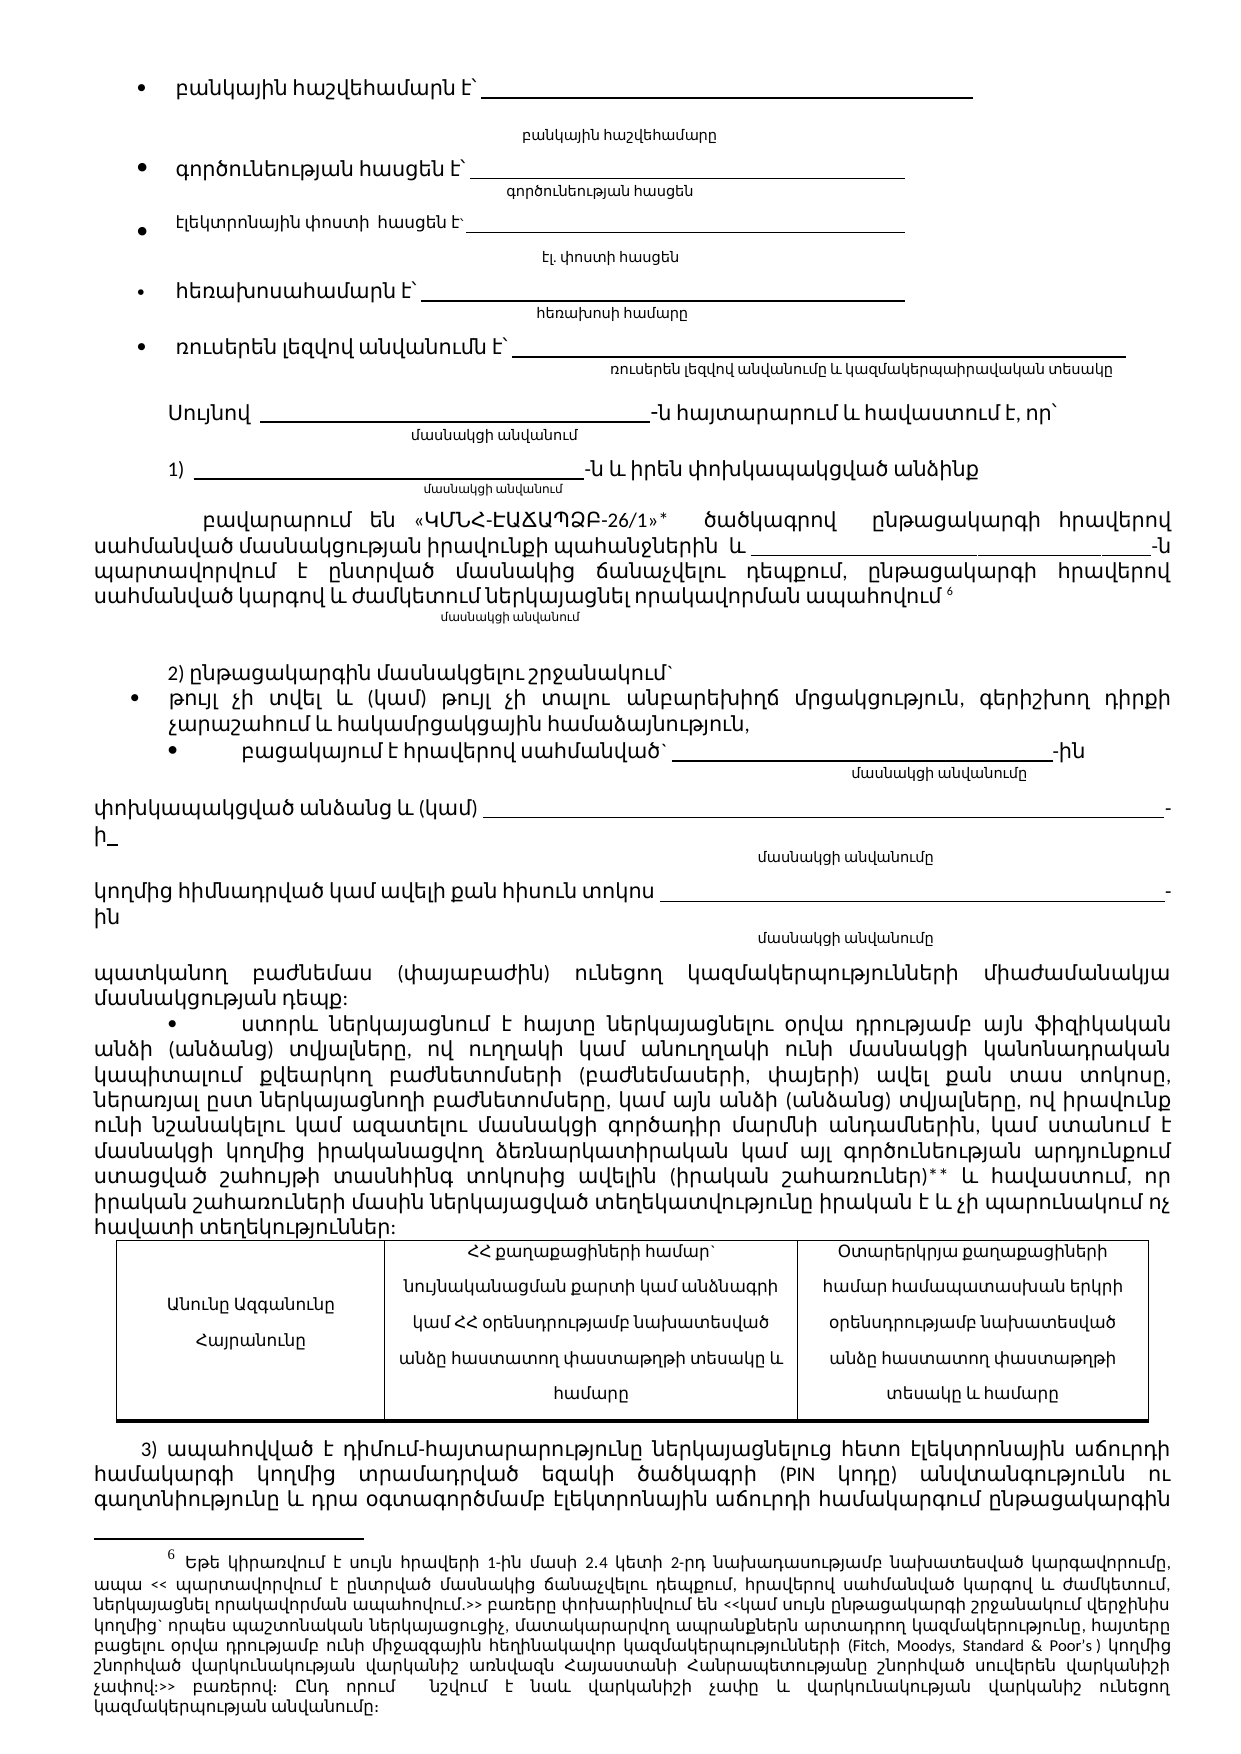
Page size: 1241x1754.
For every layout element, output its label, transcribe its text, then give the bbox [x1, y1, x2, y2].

table_header Անունը Ազգանունը Հայրանունը [117, 1241, 384, 1419]
text ռուսերեն լեզվով անվանումը և կազմակերպաիրավական տեսակը [536, 360, 1171, 391]
text հեռախոսի համարը [462, 304, 1171, 334]
text մասնակցի անվանում [94, 609, 1171, 634]
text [94, 1436, 1171, 1512]
list բանկային հաշվեհամարն է՝ [138, 75, 1171, 126]
list էլեկտրոնային փոստի հասցեն է՝ [138, 212, 1171, 248]
text մասնակցի անվանումը [94, 929, 1171, 960]
list թույլ չի տվել և (կամ) թույլ չի տալու անբարեխիղճ մրցակցություն, գերիշխող դիրքի չարաշահում և հակամրցակցային համաձայնություն, [131, 685, 1171, 736]
text պատկանող բաժնեմաս (փայաբաժին) ունեցող կազմակերպությունների միաժամանակյա մասնակցության դեպք: [94, 960, 1171, 1011]
list ռուսերեն լեզվով անվանումն է՝ [138, 334, 1171, 360]
list ստորև ներկայացնում է հայտը ներկայացնելու օրվա դրությամբ այն ֆիզիկական անձի (անձանց) տվյալները, ով ուղղակի կամ անուղղակի ունի մասնակցի կանոնադրական կապիտալում քվեարկող բաժնետոմսերի (բաժնեմասերի, փայերի) ավել քան տաս տոկոսը, ներառյալ ըստ ներկայացնողի բաժնետոմսերը, կամ այն անձի (անձանց) տվյալները, ով իրավունք ունի նշանակելու կամ ազատելու մասնակցի գործադիր մարմնի անդամներին, կամ ստանում է մասնակցի կողմից իրականացվող ձեռնարկատիրական կամ այլ գործունեության արդյունքում ստացված շահույթի տասնհինգ տոկոսից ավելին (իրական շահառուներ)** և հավաստում, որ իրական շահառուների մասին ներկայացված տեղեկատվությունը իրական է և չի պարունակում ոչ հավատի տեղեկություններ: [94, 1011, 1171, 1240]
list հեռախոսահամարն է՝ [138, 279, 1171, 304]
list գործունեության հասցեն է՝ [138, 156, 1171, 182]
list բացակայում է հրավերով սահմանված` -ին [94, 736, 1171, 764]
text մասնակցի անվանումը [94, 848, 1171, 879]
table_header Օտարերկրյա քաղաքացիների համար համապատասխան երկրի օրենսդրությամբ նախատեսված անձը հաստատող փաստաթղթի տեսակը և համարը [798, 1241, 1148, 1419]
text բավարարում են «ԿՄՆՀ-ԷԱՃԱՊՁԲ-26/1»* ծածկագրով ընթացակարգի հրավերով սահմանված մասնակցության իրավունքի պահանջներին և -ն պարտավորվում է ընտրված մասնակից ճանաչվելու դեպքում, ընթացակարգի հրավերով սահմանված կարգով և ժամկետում ներկայացնել որակավորման ապահովում [94, 507, 1171, 609]
text 2) ընթացակարգին մասնակցելու շրջանակում` [94, 660, 1171, 685]
text մասնակցի անվանում [94, 482, 1171, 507]
text փոխկապակցված անձանց և (կամ) -ի [94, 795, 1171, 848]
text կողմից հիմնադրված կամ ավելի քան հիսուն տոկոս -ին [94, 879, 1171, 929]
text մասնակցի անվանում [94, 426, 1171, 457]
text էլ. փոստի հասցեն [94, 248, 1171, 279]
text մասնակցի անվանումը [94, 764, 1171, 795]
table_header ՀՀ քաղաքացիների համար` նույնականացման քարտի կամ անձնագրի կամ ՀՀ օրենսդրությամբ նախատեսված անձը հաստատող փաստաթղթի տեսակը և համարը [385, 1241, 797, 1419]
text 1) -ն և իրեն փոխկապակցված անձինք [94, 457, 1171, 482]
text բանկային հաշվեհամարը [94, 126, 1171, 156]
text գործունեության հասցեն [94, 182, 1171, 212]
text Սույնով -ն հայտարարում և հավաստում է, որ՝ [94, 396, 1171, 426]
